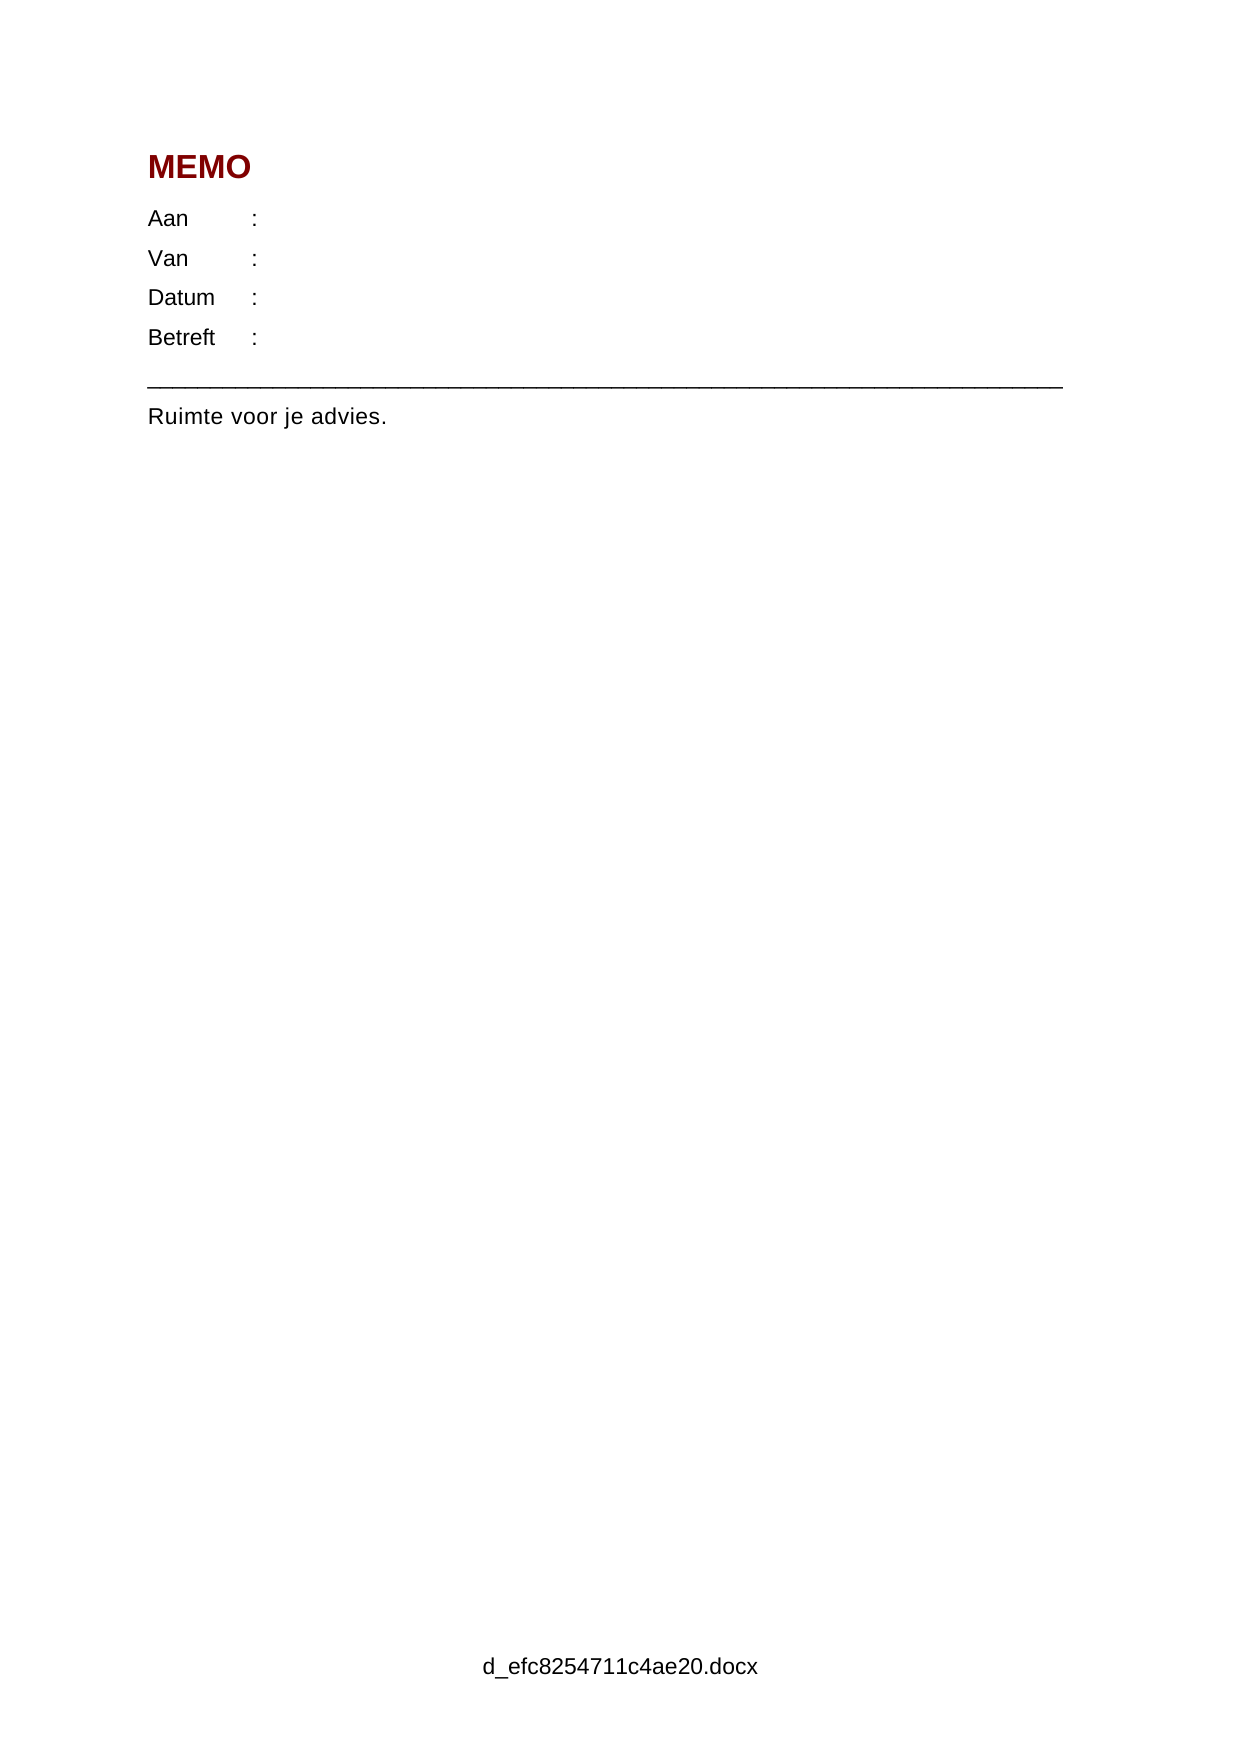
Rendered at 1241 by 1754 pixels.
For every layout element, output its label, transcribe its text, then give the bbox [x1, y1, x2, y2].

text Ruimte voor je advies. [148, 403, 1093, 429]
text Betreft : [148, 324, 1093, 350]
text Datum : [148, 284, 1093, 311]
text MEMO [148, 148, 1093, 186]
text Van : [148, 245, 1093, 271]
text Aan : [148, 205, 1093, 232]
